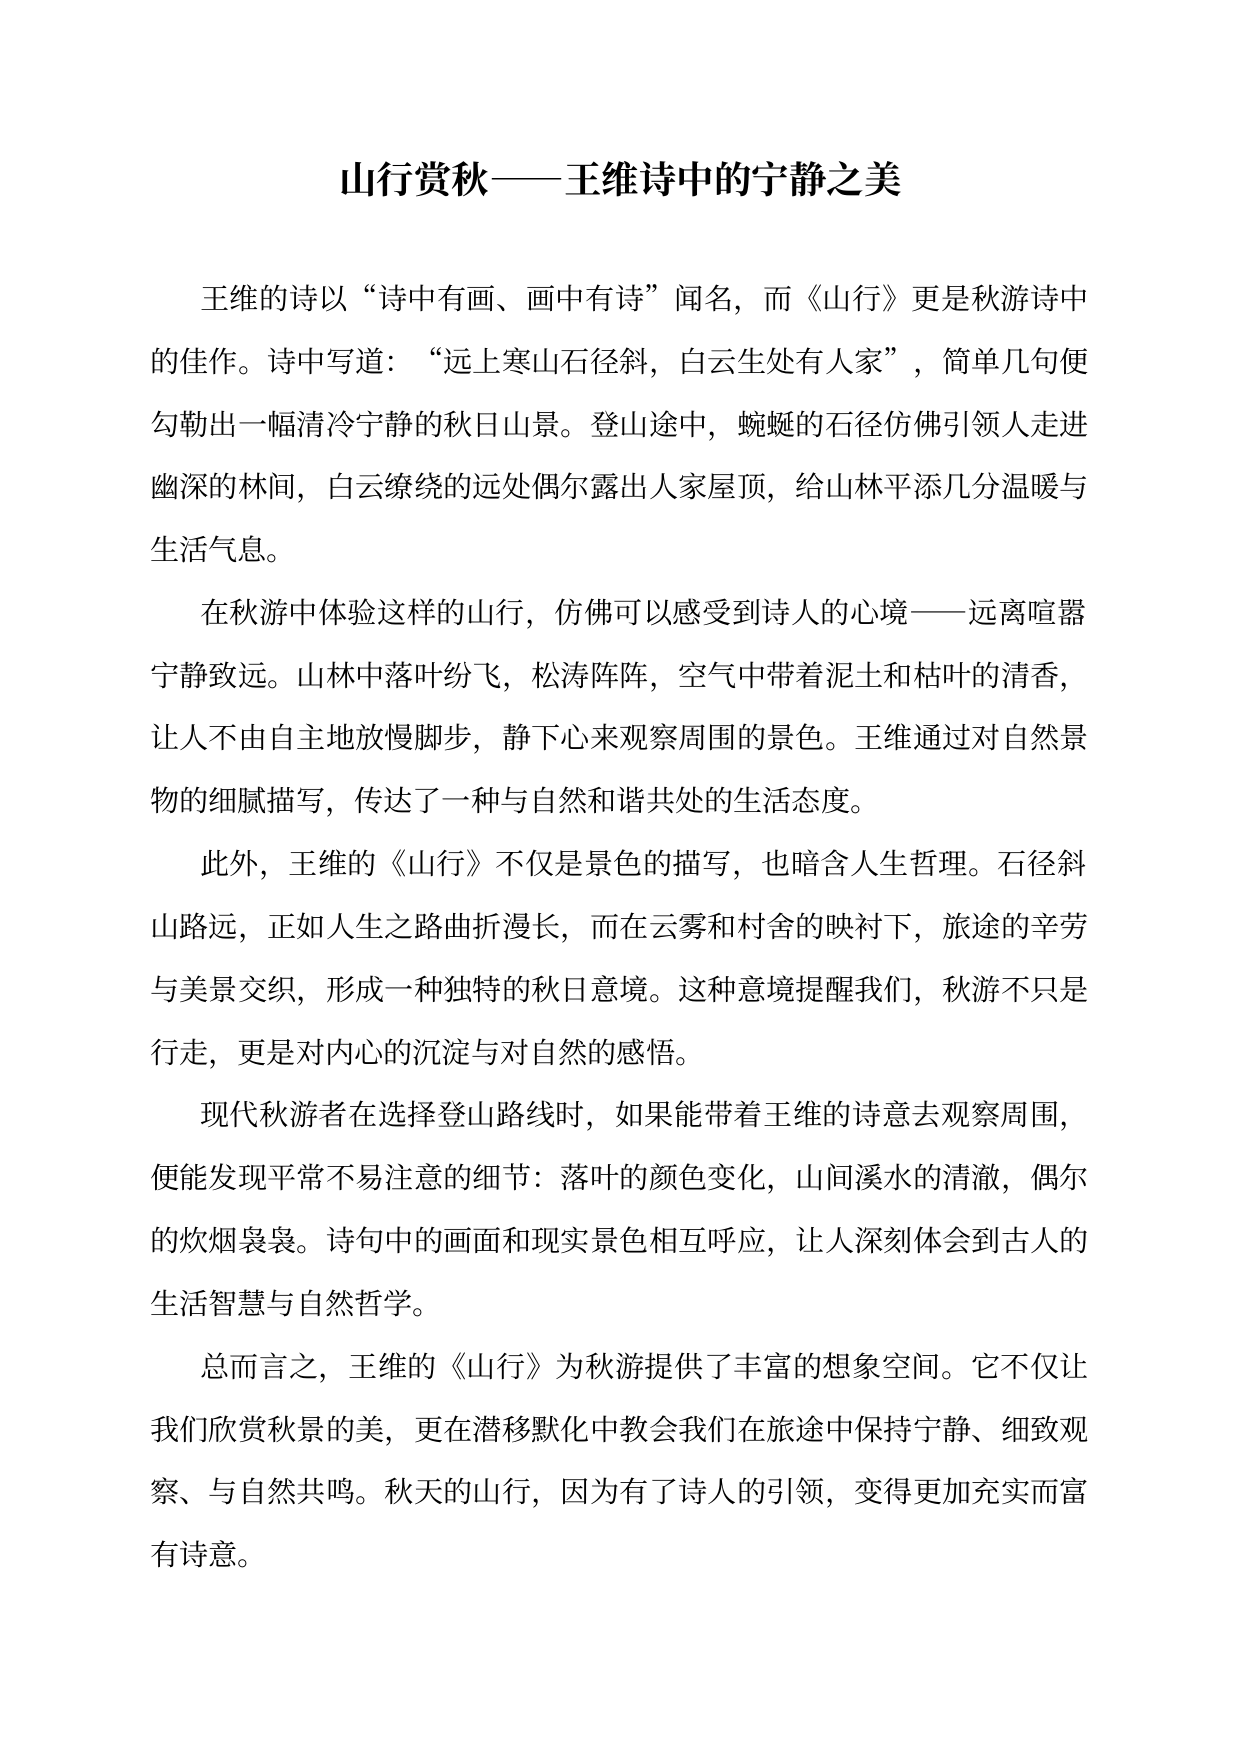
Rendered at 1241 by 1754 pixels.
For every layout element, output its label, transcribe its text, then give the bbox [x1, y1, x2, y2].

subtitle 山行赏秋——王维诗中的宁静之美 [150, 150, 1090, 204]
text 现代秋游者在选择登山路线时，如果能带着王维的诗意去观察周围，便能发现平常不易注意的细节：落叶的颜色变化，山间溪水的清澈，偶尔的炊烟袅袅。诗句中的画面和现实景色相互呼应，让人深刻体会到古人的生活智慧与自然哲学。 [150, 1092, 1090, 1323]
text 王维的诗以“诗中有画、画中有诗”闻名，而《山行》更是秋游诗中的佳作。诗中写道：“远上寒山石径斜，白云生处有人家”，简单几句便勾勒出一幅清冷宁静的秋日山景。登山途中，蜿蜒的石径仿佛引领人走进幽深的林间，白云缭绕的远处偶尔露出人家屋顶，给山林平添几分温暖与生活气息。 [150, 276, 1090, 569]
text 在秋游中体验这样的山行，仿佛可以感受到诗人的心境——远离喧嚣、宁静致远。山林中落叶纷飞，松涛阵阵，空气中带着泥土和枯叶的清香，让人不由自主地放慢脚步，静下心来观察周围的景色。王维通过对自然景物的细腻描写，传达了一种与自然和谐共处的生活态度。 [150, 590, 1090, 820]
text 此外，王维的《山行》不仅是景色的描写，也暗含人生哲理。石径斜、山路远，正如人生之路曲折漫长，而在云雾和村舍的映衬下，旅途的辛劳与美景交织，形成一种独特的秋日意境。这种意境提醒我们，秋游不只是行走，更是对内心的沉淀与对自然的感悟。 [150, 841, 1090, 1071]
text 总而言之，王维的《山行》为秋游提供了丰富的想象空间。它不仅让我们欣赏秋景的美，更在潜移默化中教会我们在旅途中保持宁静、细致观察、与自然共鸣。秋天的山行，因为有了诗人的引领，变得更加充实而富有诗意。 [150, 1343, 1090, 1574]
